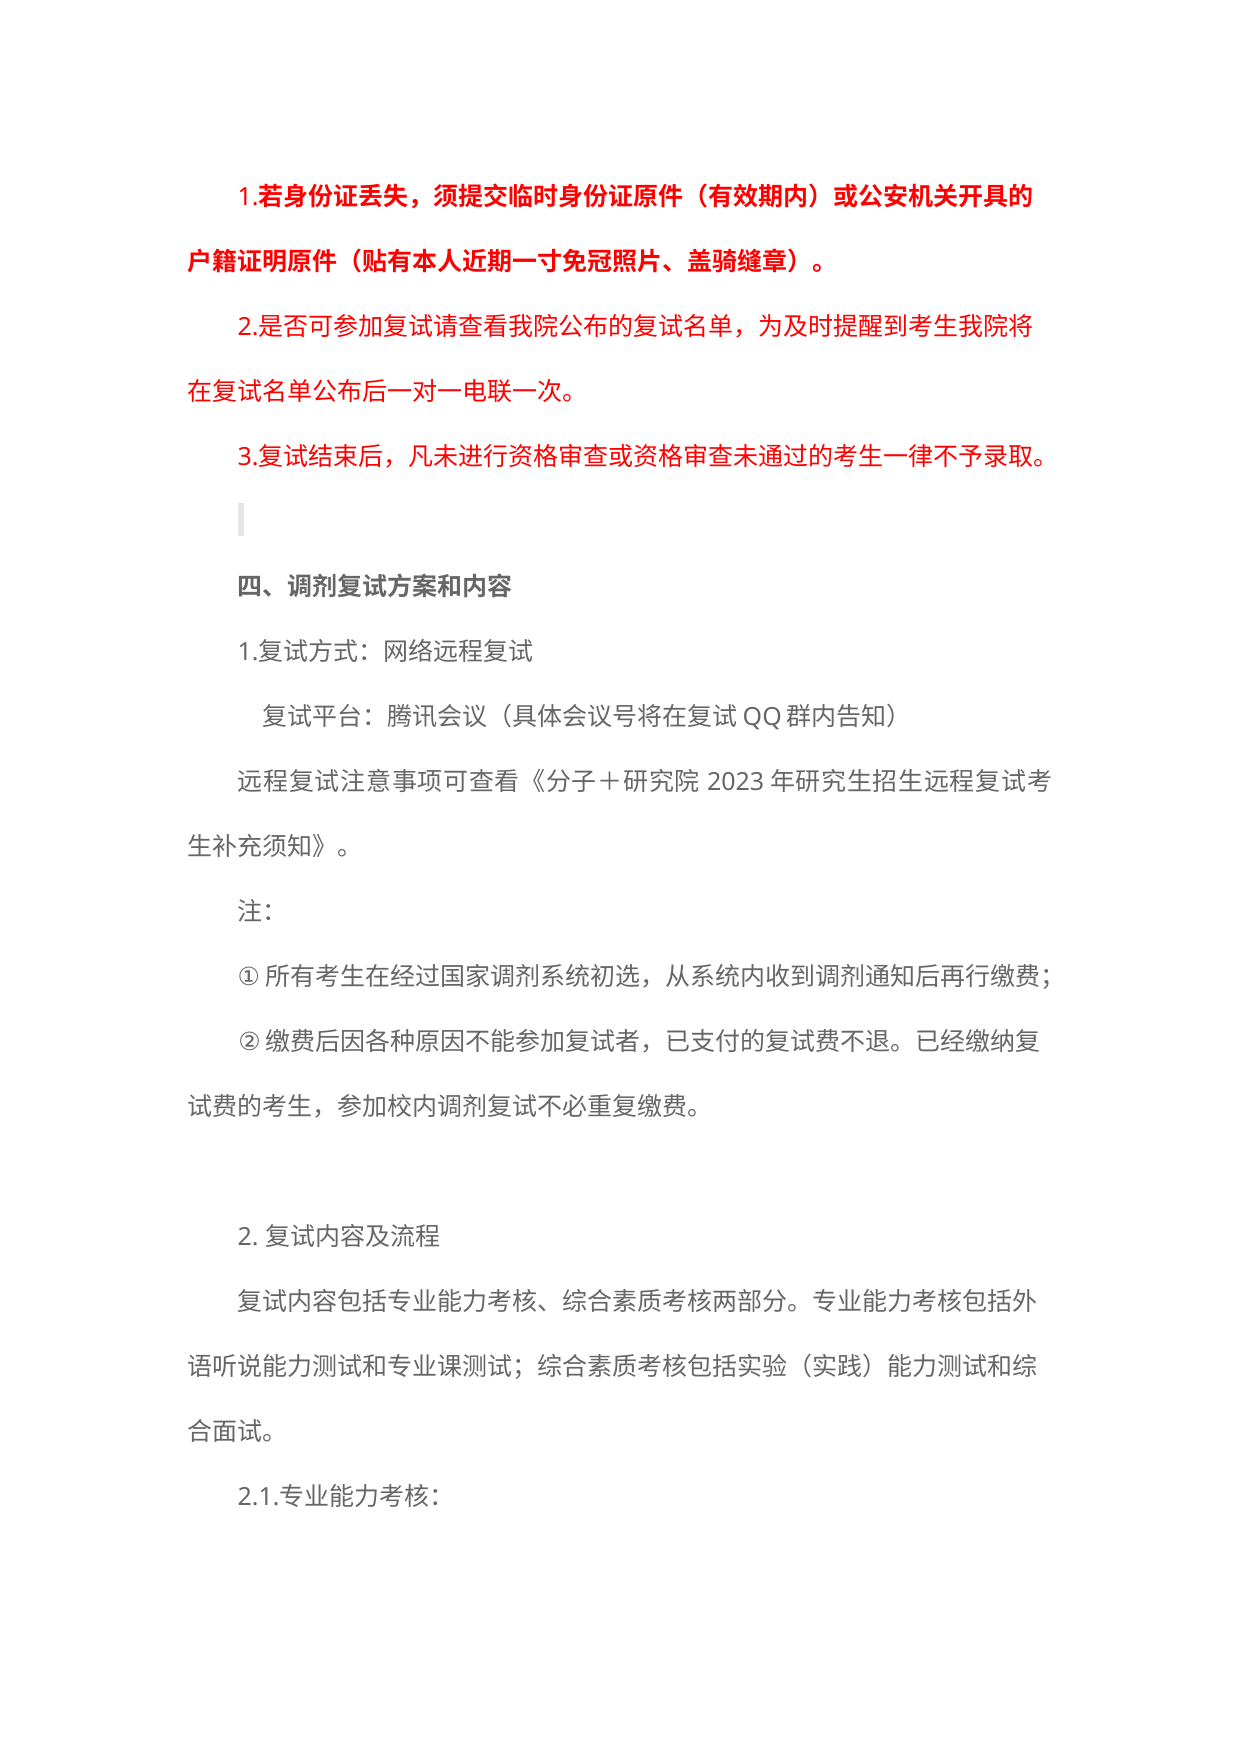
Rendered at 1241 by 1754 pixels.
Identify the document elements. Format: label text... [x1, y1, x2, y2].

text 注： [187, 877, 1053, 942]
text 复试平台：腾讯会议（具体会议号将在复试QQ群内告知） [187, 682, 1053, 747]
text 2. 复试内容及流程 [187, 1202, 1053, 1267]
text 四、调剂复试方案和内容 [187, 552, 1053, 617]
text 1.若身份证丢失，须提交临时身份证原件（有效期内）或公安机关开具的户籍证明原件（贴有本人近期一寸免冠照片、盖骑缝章）。 [187, 162, 1053, 292]
text 远程复试注意事项可查看《分子＋研究院2023年研究生招生远程复试考生补充须知》。 [187, 747, 1053, 877]
text 1.复试方式：网络远程复试 [187, 617, 1053, 682]
text 3.复试结束后，凡未进行资格审查或资格审查未通过的考生一律不予录取。 [187, 422, 1053, 487]
text ②缴费后因各种原因不能参加复试者，已支付的复试费不退。已经缴纳复试费的考生，参加校内调剂复试不必重复缴费。 [187, 1007, 1053, 1137]
text 复试内容包括专业能力考核、综合素质考核两部分。专业能力考核包括外语听说能力测试和专业课测试；综合素质考核包括实验（实践）能力测试和综合面试。 [187, 1267, 1053, 1462]
text ①所有考生在经过国家调剂系统初选，从系统内收到调剂通知后再行缴费； [187, 942, 1053, 1007]
text 2.是否可参加复试请查看我院公布的复试名单，为及时提醒到考生我院将在复试名单公布后一对一电联一次。 [187, 292, 1053, 422]
text 2.1.专业能力考核： [187, 1462, 1053, 1527]
